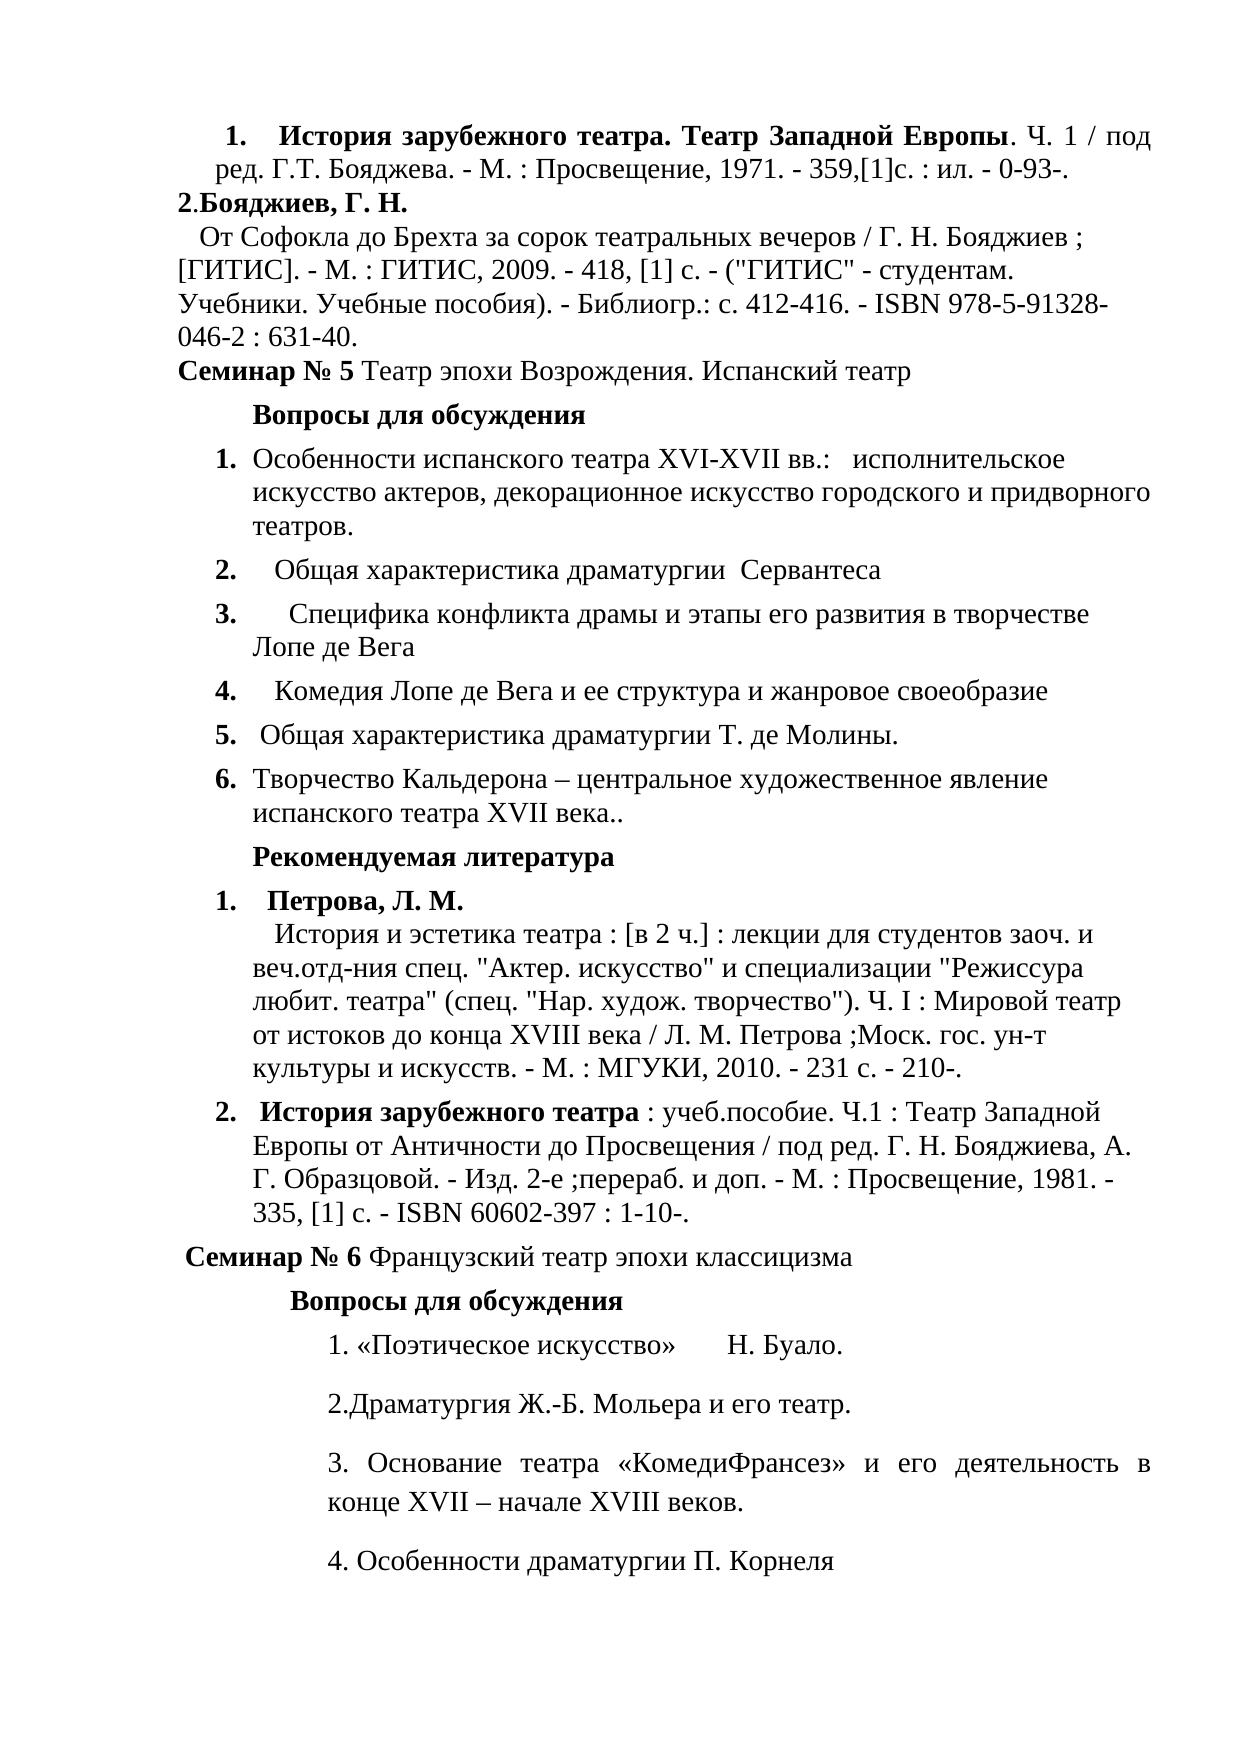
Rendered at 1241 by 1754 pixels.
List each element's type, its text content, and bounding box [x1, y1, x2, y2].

list 2.Драматургия Ж.-Б. Мольера и его театр. [327, 1386, 1152, 1420]
text Семинар № 5 Театр эпохи Возрождения. Испанский театр [177, 353, 1152, 386]
list Общая характеристика драматургии Сервантеса [215, 552, 1152, 585]
text Вопросы для обсуждения [252, 397, 1152, 430]
list Творчество Кальдерона – центральное художественное явление испанского театра XVII века.. [215, 761, 1152, 828]
list 3. Основание театра «КомедиФрансез» и его деятельность в конце XVII – начале XVIII веков. [327, 1446, 1152, 1518]
list История зарубежного театра : учеб.пособие. Ч.1 : Театр Западной Европы от Античности до Просвещения / под ред. Г. Н. Бояджиева, А. Г. Образцовой. - Изд. 2-е ;перераб. и доп. - М. : Просвещение, 1981. - 335, [1] с. - ISBN 60602-397 : 1-10-. [215, 1094, 1152, 1228]
list 4. Особенности драматургии П. Корнеля [327, 1543, 1152, 1577]
list 1. «Поэтическое искусство» Н. Буало. [327, 1327, 1152, 1360]
list Особенности испанского театра XVI-XVII вв.: исполнительское искусство актеров, декорационное искусство городского и придворного театров. [215, 441, 1152, 541]
list Комедия Лопе де Вега и ее структура и жанровое своеобразие [215, 673, 1152, 707]
list Петрова, Л. М. История и эстетика театра : [в 2 ч.] : лекции для студентов заоч. и веч.отд-ния спец. "Актер. искусство" и специализации "Режиссура любит. театра" (спец. "Нар. худож. творчество"). Ч. I : Мировой театр от истоков до конца XVIII века / Л. М. Петрова ;Моск. гос. ун-т культуры и искусств. - М. : МГУКИ, 2010. - 231 с. - 210-. [215, 883, 1152, 1084]
text 2.Бояджиев, Г. Н. От Софокла до Брехта за сорок театральных вечеров / Г. Н. Бояджиев ; [ГИТИС]. - М. : ГИТИС, 2009. - 418, [1] с. - ("ГИТИС" - студентам. Учебники. Учебные пособия). - Библиогр.: с. 412-416. - ISBN 978-5-91328-046-2 : 631-40. [177, 185, 1152, 353]
text Рекомендуемая литература [252, 839, 1152, 872]
list Общая характеристика драматургии Т. де Молины. [215, 717, 1152, 751]
text 1. История зарубежного театра. Театр Западной Европы. Ч. 1 / под ред. Г.Т. Бояджева. - М. : Просвещение, 1971. - 359,[1]с. : ил. - 0-93-. [215, 118, 1152, 185]
list Специфика конфликта драмы и этапы его развития в творчестве Лопе де Вега [215, 596, 1152, 663]
text Семинар № 6 Французский театр эпохи классицизма [177, 1239, 1152, 1272]
text Вопросы для обсуждения [290, 1283, 1152, 1316]
